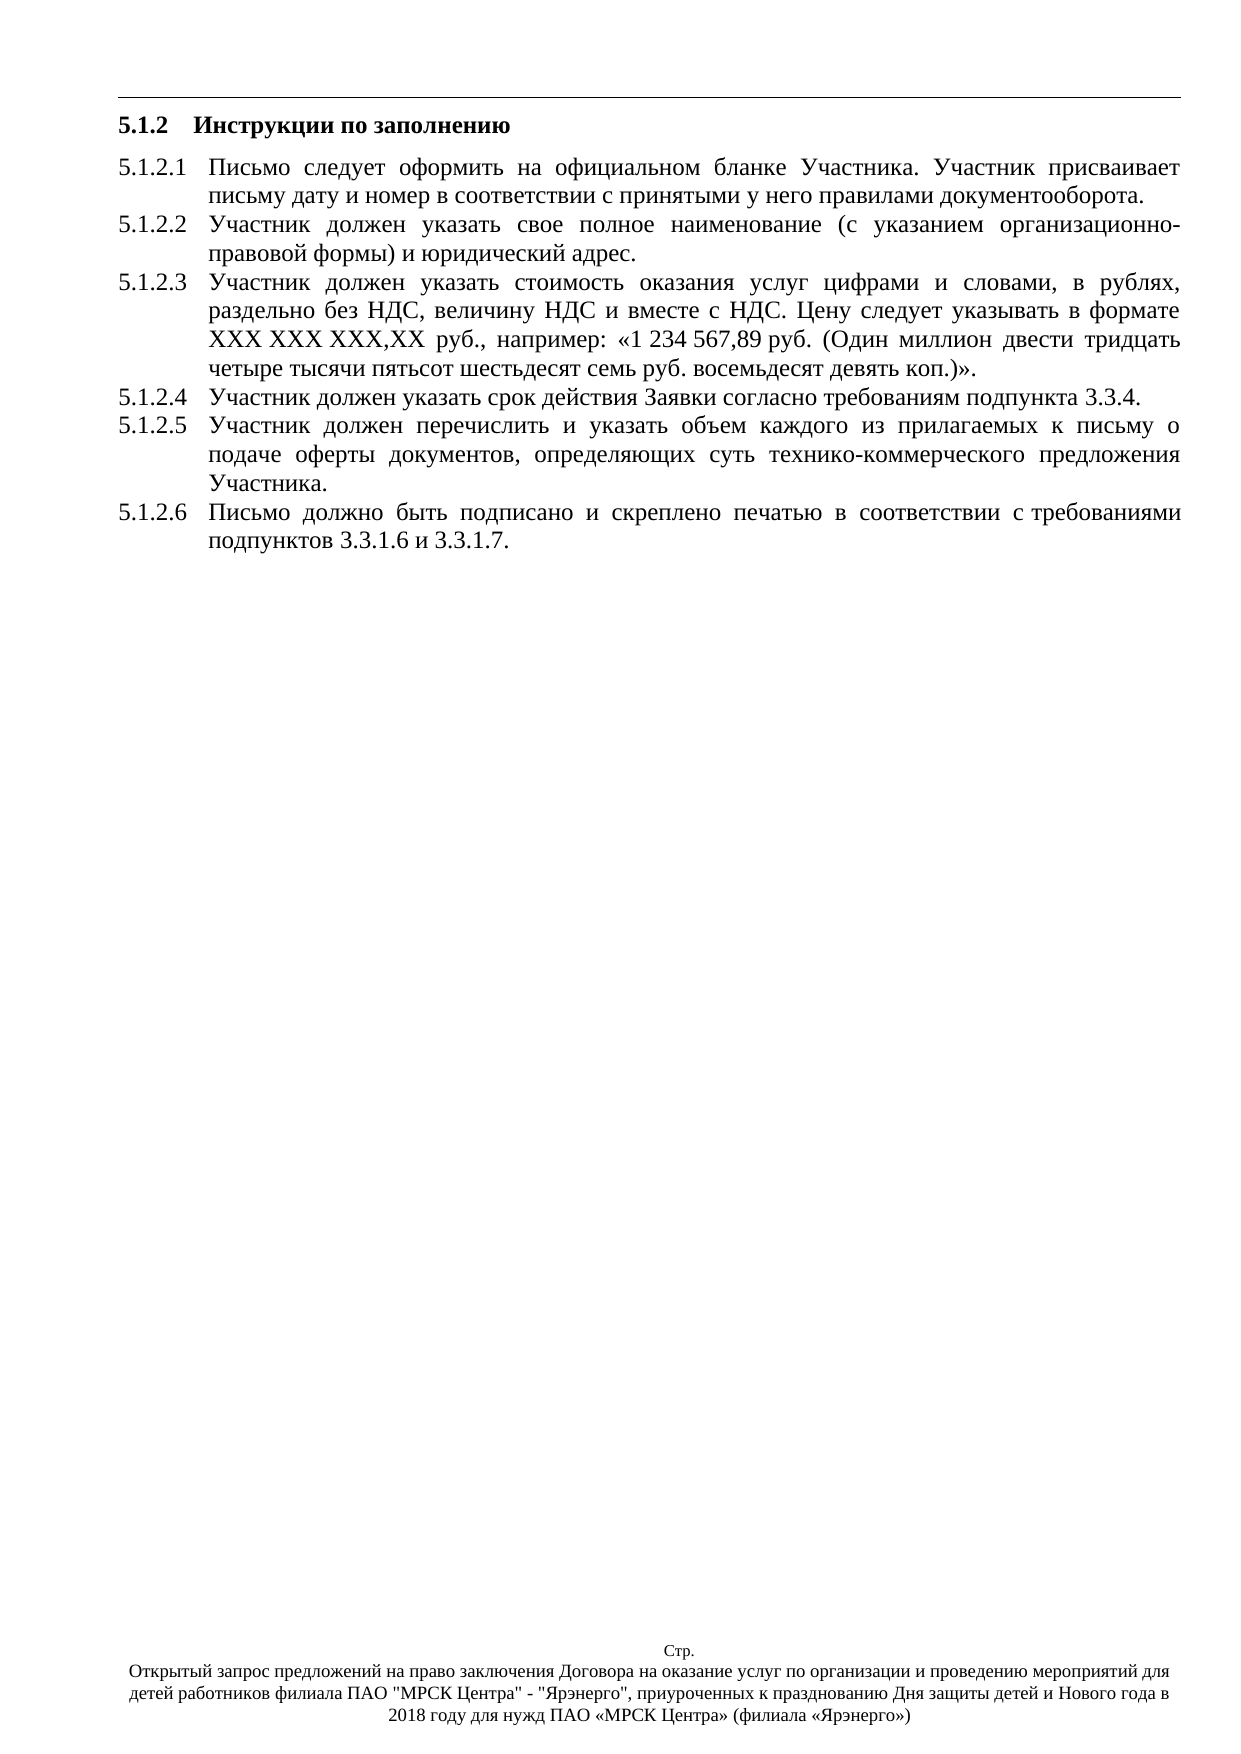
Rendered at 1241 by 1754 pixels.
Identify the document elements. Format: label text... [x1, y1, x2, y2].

list Письмо должно быть подписано и скреплено печатью в соответствии с требованиями подпунктов 3.3.1.6 и 3.3.1.7. [118, 497, 1181, 554]
subtitle Инструкции по заполнению [118, 111, 1181, 139]
list Участник должен указать стоимость оказания услуг цифрами и словами, в рублях, раздельно без НДС, величину НДС и вместе с НДС. Цену следует указывать в формате ХХХ ХХХ ХХХ,ХХ руб., например: «1 234 567,89 руб. (Один миллион двести тридцать четыре тысячи пятьсот шестьдесят семь руб. восемьдесят девять коп.)». [118, 267, 1181, 382]
list Участник должен указать свое полное наименование (с указанием организационно-правовой формы) и юридический адрес. [118, 209, 1181, 267]
list Письмо следует оформить на официальном бланке Участника. Участник присваивает письму дату и номер в соответствии с принятыми у него правилами документооборота. [118, 152, 1181, 209]
list Участник должен перечислить и указать объем каждого из прилагаемых к письму о подаче оферты документов, определяющих суть технико-коммерческого предложения Участника. [118, 411, 1181, 497]
list Участник должен указать срок действия Заявки согласно требованиям подпункта 3.3.4. [118, 382, 1181, 411]
